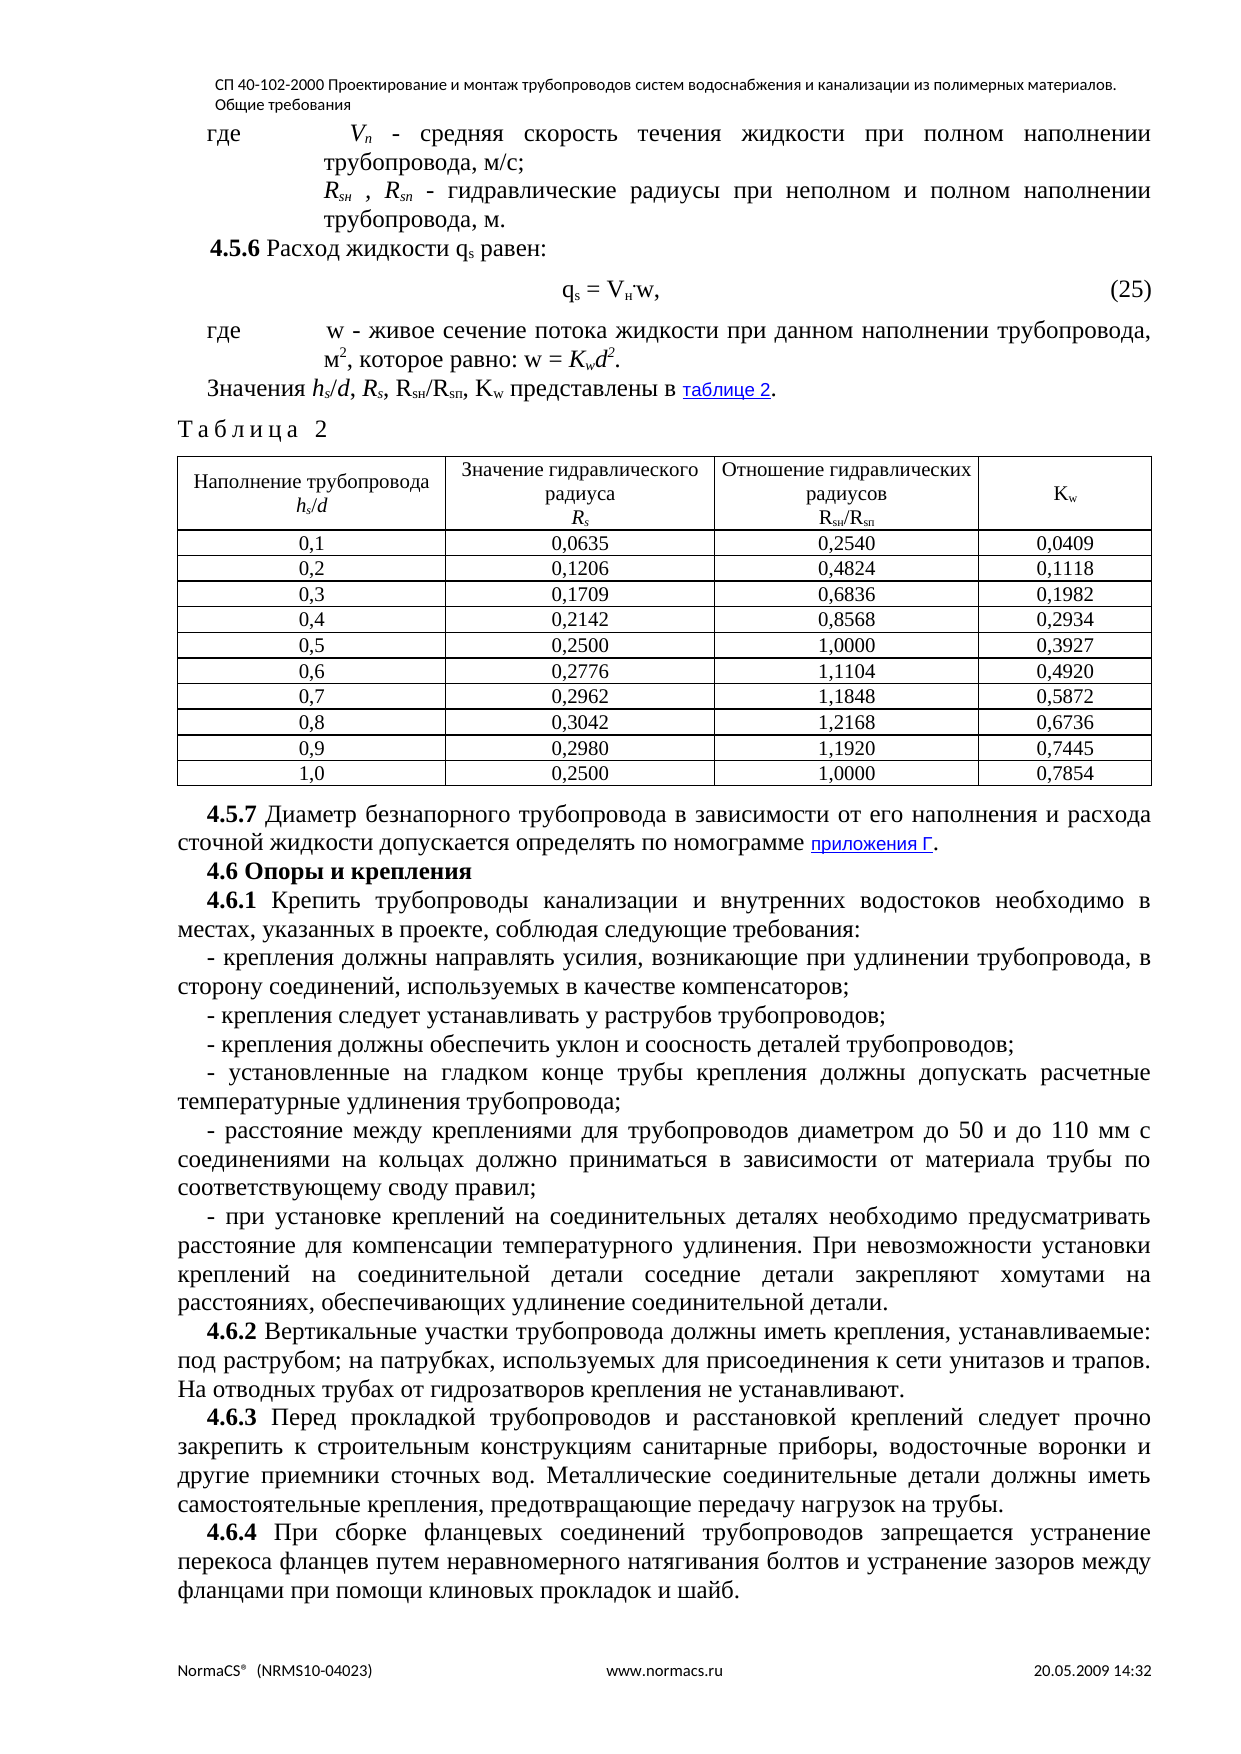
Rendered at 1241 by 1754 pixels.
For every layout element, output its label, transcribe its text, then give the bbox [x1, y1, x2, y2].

text 4.5.6 Расход жидкости qs равен: [177, 233, 1152, 262]
text qs = Vн.w, (25) [177, 274, 1152, 303]
text - крепления должны направлять усилия, возникающие при удлинении трубопровода, в сторону соединений, используемых в качестве компенсаторов; [177, 942, 1152, 1000]
table_cell 1,2168 [715, 710, 978, 734]
table_cell 0,2142 [446, 607, 714, 631]
table_cell 0,5872 [979, 684, 1151, 708]
table_cell 0,2776 [446, 659, 714, 683]
table_cell 0,3 [178, 582, 445, 606]
text 4.6.2 Вертикальные участки трубопровода должны иметь крепления, устанавливаемые: под раструбом; на патрубках, используемых для присоединения к сети унитазов и трапов. На отводных трубах от гидрозатворов крепления не устанавливают. [177, 1316, 1152, 1402]
table_cell 0,6736 [979, 710, 1151, 734]
table_cell 0,1982 [979, 582, 1151, 606]
text 4.6 Опоры и крепления [177, 856, 1152, 885]
text - крепления следует устанавливать у раструбов трубопроводов; [177, 1000, 1152, 1029]
table_cell 0,8 [178, 710, 445, 734]
text - расстояние между креплениями для трубопроводов диаметром до 50 и до 110 мм с соединениями на кольцах должно приниматься в зависимости от материала трубы по соответствующему своду правил; [177, 1115, 1152, 1201]
table_cell 0,2962 [446, 684, 714, 708]
table_cell 1,1920 [715, 736, 978, 759]
table_cell 1,1848 [715, 684, 978, 708]
text Значения hs/d, Rs, Rsн/Rsп, Kw представлены в таблице 2. [207, 373, 1152, 402]
text 4.6.1 Крепить трубопроводы канализации и внутренних водостоков необходимо в местах, указанных в проекте, соблюдая следующие требования: [177, 885, 1152, 942]
table_cell 0,1118 [979, 556, 1151, 580]
text Rsн , Rsп - гидравлические радиусы при неполном и полном наполнении трубопровода, м. [323, 176, 1152, 233]
table_cell 0,8568 [715, 607, 978, 631]
text где w - живое сечение потока жидкости при данном наполнении трубопровода, м2, которое равно: w = Kwd2. [207, 316, 1152, 373]
table_cell 1,0 [178, 761, 445, 785]
table_cell 0,1709 [446, 582, 714, 606]
table_header Отношение гидравлических радиусов Rsн/Rsп [715, 457, 978, 529]
table_cell 0,7 [178, 684, 445, 708]
text Таблица 2 [177, 414, 1152, 443]
text - установленные на гладком конце трубы крепления должны допускать расчетные температурные удлинения трубопровода; [177, 1057, 1152, 1115]
table_cell 0,6 [178, 659, 445, 683]
table_cell 0,3927 [979, 633, 1151, 657]
table_cell 1,1104 [715, 659, 978, 683]
table_header Наполнение трубопровода hs/d [178, 457, 445, 529]
table_cell 0,1206 [446, 556, 714, 580]
table_cell 0,2540 [715, 531, 978, 554]
text где Vп - средняя скорость течения жидкости при полном наполнении трубопровода, м/с; [207, 118, 1152, 176]
table_cell 0,0635 [446, 531, 714, 554]
table_cell 0,2934 [979, 607, 1151, 631]
table_cell 0,2500 [446, 761, 714, 785]
table_cell 0,7854 [979, 761, 1151, 785]
table_cell 0,2980 [446, 736, 714, 759]
table_cell 0,4 [178, 607, 445, 631]
text 4.5.7 Диаметр безнапорного трубопровода в зависимости от его наполнения и расхода сточной жидкости допускается определять по номограмме приложения Г. [177, 799, 1152, 856]
table_cell 0,3042 [446, 710, 714, 734]
table_cell 0,4824 [715, 556, 978, 580]
table_cell 1,0000 [715, 761, 978, 785]
table_cell 0,4920 [979, 659, 1151, 683]
text 4.6.4 При сборке фланцевых соединений трубопроводов запрещается устранение перекоса фланцев путем неравномерного натягивания болтов и устранение зазоров между фланцами при помощи клиновых прокладок и шайб. [177, 1517, 1152, 1604]
text - при установке креплений на соединительных деталях необходимо предусматривать расстояние для компенсации температурного удлинения. При невозможности установки креплений на соединительной детали соседние детали закрепляют хомутами на расстояниях, обеспечивающих удлинение соединительной детали. [177, 1201, 1152, 1316]
table_header Значение гидравлического радиуса Rs [446, 457, 714, 529]
table_cell 0,6836 [715, 582, 978, 606]
text - крепления должны обеспечить уклон и соосность деталей трубопроводов; [177, 1029, 1152, 1057]
table_cell 1,0000 [715, 633, 978, 657]
table_cell 0,1 [178, 531, 445, 554]
table_cell 0,5 [178, 633, 445, 657]
text 4.6.3 Перед прокладкой трубопроводов и расстановкой креплений следует прочно закрепить к строительным конструкциям санитарные приборы, водосточные воронки и другие приемники сточных вод. Металлические соединительные детали должны иметь самостоятельные крепления, предотвращающие передачу нагрузок на трубы. [177, 1402, 1152, 1517]
table_header Kw [979, 457, 1151, 529]
table_cell 0,2 [178, 556, 445, 580]
table_cell 0,7445 [979, 736, 1151, 759]
table_cell 0,0409 [979, 531, 1151, 554]
table_cell 0,9 [178, 736, 445, 759]
table_cell 0,2500 [446, 633, 714, 657]
